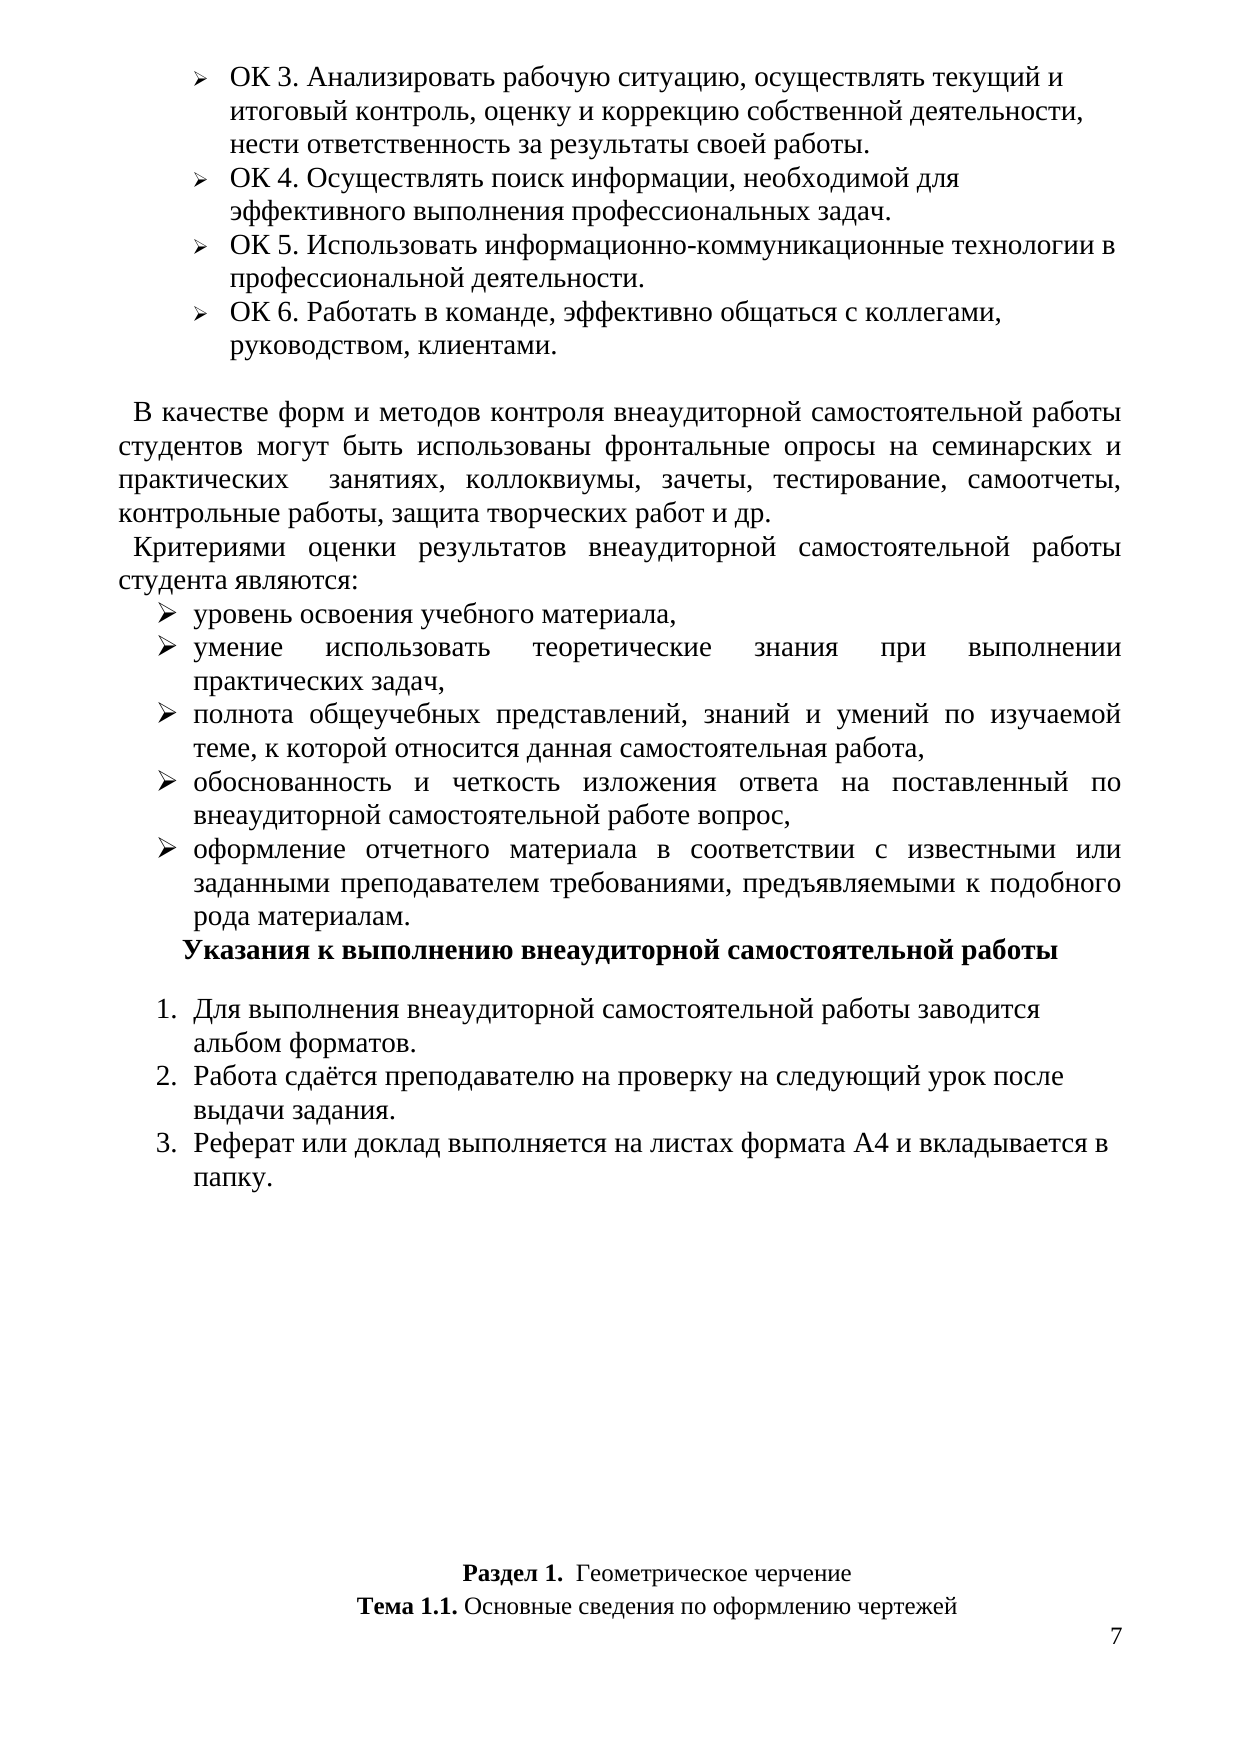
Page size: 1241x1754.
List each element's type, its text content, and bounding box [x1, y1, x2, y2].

list ОК 5. Использовать информационно-коммуникационные технологии в профессиональной деятельности. [192, 227, 1122, 294]
list оформление отчетного материала в соответствии с известными или заданными преподавателем требованиями, предъявляемыми к подобного рода материалам. [156, 831, 1122, 932]
list умение использовать теоретические знания при выполнении практических задач, [156, 629, 1122, 697]
text В качестве форм и методов контроля внеаудиторной самостоятельной работы студентов могут быть использованы фронтальные опросы на семинарских и практических занятиях, коллоквиумы, зачеты, тестирование, самоотчеты, контрольные работы, защита творческих работ и др. [118, 394, 1122, 529]
text Указания к выполнению внеаудиторной самостоятельной работы [118, 932, 1122, 965]
list Работа сдаётся преподавателю на проверку на следующий урок после выдачи задания. [156, 1058, 1122, 1125]
list ОК 6. Работать в команде, эффективно общаться с коллегами, руководством, клиентами. [192, 294, 1122, 361]
list обоснованность и четкость изложения ответа на поставленный по внеаудиторной самостоятельной работе вопрос, [156, 764, 1122, 831]
list уровень освоения учебного материала, [156, 596, 1122, 629]
text Критериями оценки результатов внеаудиторной самостоятельной работы студента являются: [118, 529, 1122, 596]
list Реферат или доклад выполняется на листах формата А4 и вкладывается в папку. [156, 1125, 1122, 1192]
list ОК 3. Анализировать рабочую ситуацию, осуществлять текущий и итоговый контроль, оценку и коррекцию собственной деятельности, нести ответственность за результаты своей работы. [192, 59, 1122, 160]
list полнота общеучебных представлений, знаний и умений по изучаемой теме, к которой относится данная самостоятельная работа, [156, 697, 1122, 764]
text Тема 1.1. Основные сведения по оформлению чертежей [118, 1591, 1122, 1619]
text Раздел 1. Геометрическое черчение [118, 1558, 1122, 1587]
list Для выполнения внеаудиторной самостоятельной работы заводится альбом форматов. [156, 991, 1122, 1058]
list ОК 4. Осуществлять поиск информации, необходимой для эффективного выполнения профессиональных задач. [192, 160, 1122, 227]
